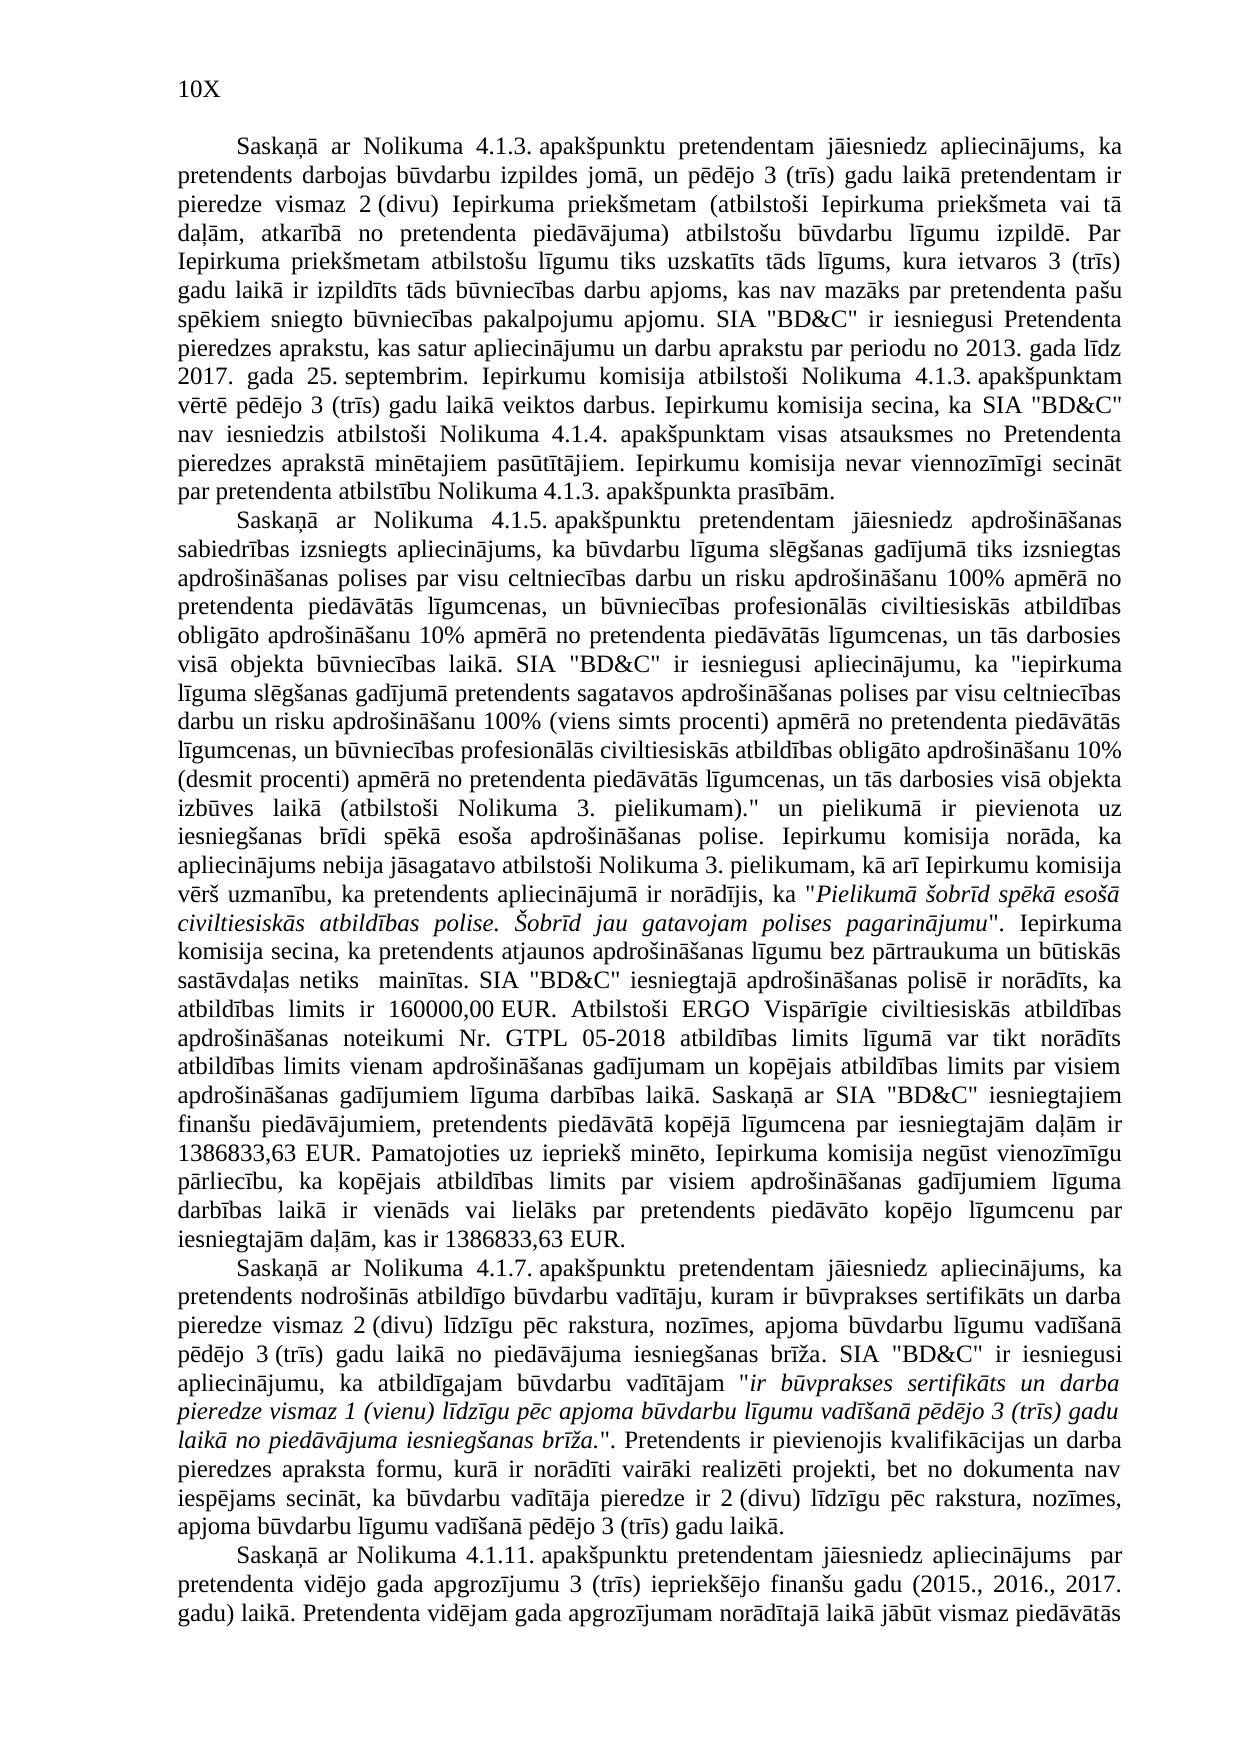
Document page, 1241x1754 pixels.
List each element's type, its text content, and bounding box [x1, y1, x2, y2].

text Saskaņā ar Nolikuma 4.1.5. apakšpunktu pretendentam jāiesniedz apdrošināšanas sabiedrības izsniegts apliecinājums, ka būvdarbu līguma slēgšanas gadījumā tiks izsniegtas apdrošināšanas polises par visu celtniecības darbu un risku apdrošināšanu 100% apmērā no pretendenta piedāvātās līgumcenas, un būvniecības profesionālās civiltiesiskās atbildības obligāto apdrošināšanu 10% apmērā no pretendenta piedāvātās līgumcenas, un tās darbosies visā objekta būvniecības laikā. SIA "BD&C" ir iesniegusi apliecinājumu, ka "iepirkuma līguma slēgšanas gadījumā pretendents sagatavos apdrošināšanas polises par visu celtniecības darbu un risku apdrošināšanu 100% (viens simts procenti) apmērā no pretendenta piedāvātās līgumcenas, un būvniecības profesionālās civiltiesiskās atbildības obligāto apdrošināšanu 10% (desmit procenti) apmērā no pretendenta piedāvātās līgumcenas, un tās darbosies visā objekta izbūves laikā (atbilstoši Nolikuma 3. pielikumam)." un pielikumā ir pievienota uz iesniegšanas brīdi spēkā esoša apdrošināšanas polise. Iepirkumu komisija norāda, ka apliecinājums nebija jāsagatavo atbilstoši Nolikuma 3. pielikumam, kā arī Iepirkumu komisija vērš uzmanību, ka pretendents apliecinājumā ir norādījis, ka "Pielikumā šobrīd spēkā esošā civiltiesiskās atbildības polise. Šobrīd jau gatavojam polises pagarinājumu". Iepirkuma komisija secina, ka pretendents atjaunos apdrošināšanas līgumu bez pārtraukuma un būtiskās sastāvdaļas netiks mainītas. SIA "BD&C" iesniegtajā apdrošināšanas polisē ir norādīts, ka atbildības limits ir 160000,00 EUR. Atbilstoši ERGO Vispārīgie civiltiesiskās atbildības apdrošināšanas noteikumi Nr. GTPL 05-2018 atbildības limits līgumā var tikt norādīts atbildības limits vienam apdrošināšanas gadījumam un kopējais atbildības limits par visiem apdrošināšanas gadījumiem līguma darbības laikā. Saskaņā ar SIA "BD&C" iesniegtajiem finanšu piedāvājumiem, pretendents piedāvātā kopējā līgumcena par iesniegtajām daļām ir 1386833,63 EUR. Pamatojoties uz iepriekš minēto, Iepirkuma komisija negūst vienozīmīgu pārliecību, ka kopējais atbildības limits par visiem apdrošināšanas gadījumiem līguma darbības laikā ir vienāds vai lielāks par pretendents piedāvāto kopējo līgumcenu par iesniegtajām daļām, kas ir 1386833,63 EUR. [177, 505, 1122, 1253]
text Saskaņā ar Nolikuma 4.1.7. apakšpunktu pretendentam jāiesniedz apliecinājums, ka pretendents nodrošinās atbildīgo būvdarbu vadītāju, kuram ir būvprakses sertifikāts un darba pieredze vismaz 2 (divu) līdzīgu pēc rakstura, nozīmes, apjoma būvdarbu līgumu vadīšanā pēdējo 3 (trīs) gadu laikā no piedāvājuma iesniegšanas brīža. SIA "BD&C" ir iesniegusi apliecinājumu, ka atbildīgajam būvdarbu vadītājam "ir būvprakses sertifikāts un darba pieredze vismaz 1 (vienu) līdzīgu pēc apjoma būvdarbu līgumu vadīšanā pēdējo 3 (trīs) gadu laikā no piedāvājuma iesniegšanas brīža.". Pretendents ir pievienojis kvalifikācijas un darba pieredzes apraksta formu, kurā ir norādīti vairāki realizēti projekti, bet no dokumenta nav iespējams secināt, ka būvdarbu vadītāja pieredze ir 2 (divu) līdzīgu pēc rakstura, nozīmes, apjoma būvdarbu līgumu vadīšanā pēdējo 3 (trīs) gadu laikā. [177, 1253, 1122, 1540]
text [177, 1540, 1122, 1626]
text Saskaņā ar Nolikuma 4.1.3. apakšpunktu pretendentam jāiesniedz apliecinājums, ka pretendents darbojas būvdarbu izpildes jomā, un pēdējo 3 (trīs) gadu laikā pretendentam ir pieredze vismaz 2 (divu) Iepirkuma priekšmetam (atbilstoši Iepirkuma priekšmeta vai tā daļām, atkarībā no pretendenta piedāvājuma) atbilstošu būvdarbu līgumu izpildē. Par Iepirkuma priekšmetam atbilstošu līgumu tiks uzskatīts tāds līgums, kura ietvaros 3 (trīs) gadu laikā ir izpildīts tāds būvniecības darbu apjoms, kas nav mazāks par pretendenta pašu spēkiem sniegto būvniecības pakalpojumu apjomu. SIA "BD&C" ir iesniegusi Pretendenta pieredzes aprakstu, kas satur apliecinājumu un darbu aprakstu par periodu no 2013. gada līdz 2017. gada 25. septembrim. Iepirkumu komisija atbilstoši Nolikuma 4.1.3. apakšpunktam vērtē pēdējo 3 (trīs) gadu laikā veiktos darbus. Iepirkumu komisija secina, ka SIA "BD&C" nav iesniedzis atbilstoši Nolikuma 4.1.4. apakšpunktam visas atsauksmes no Pretendenta pieredzes aprakstā minētajiem pasūtītājiem. Iepirkumu komisija nevar viennozīmīgi secināt par pretendenta atbilstību Nolikuma 4.1.3. apakšpunkta prasībām. [177, 131, 1122, 505]
